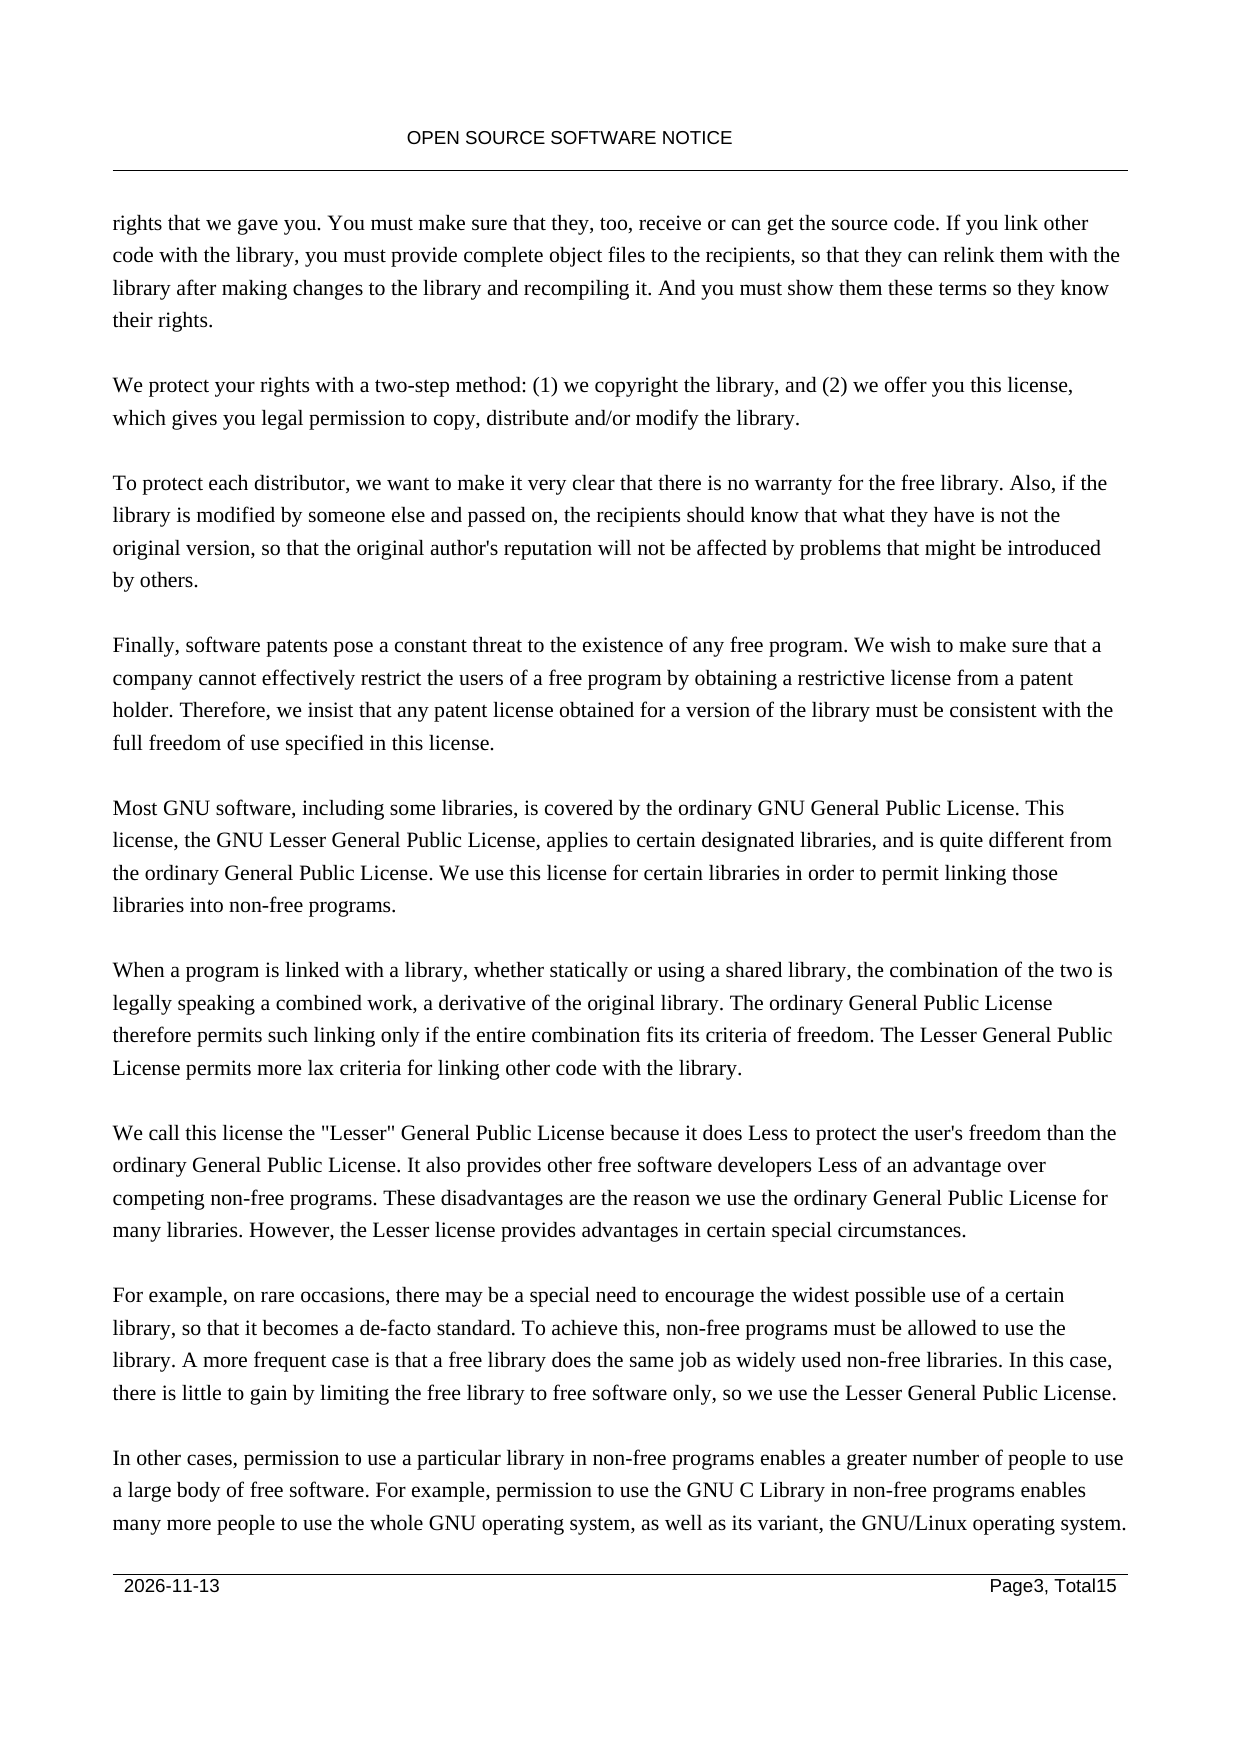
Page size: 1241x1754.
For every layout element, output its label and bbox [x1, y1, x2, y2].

text [112, 206, 1128, 1539]
